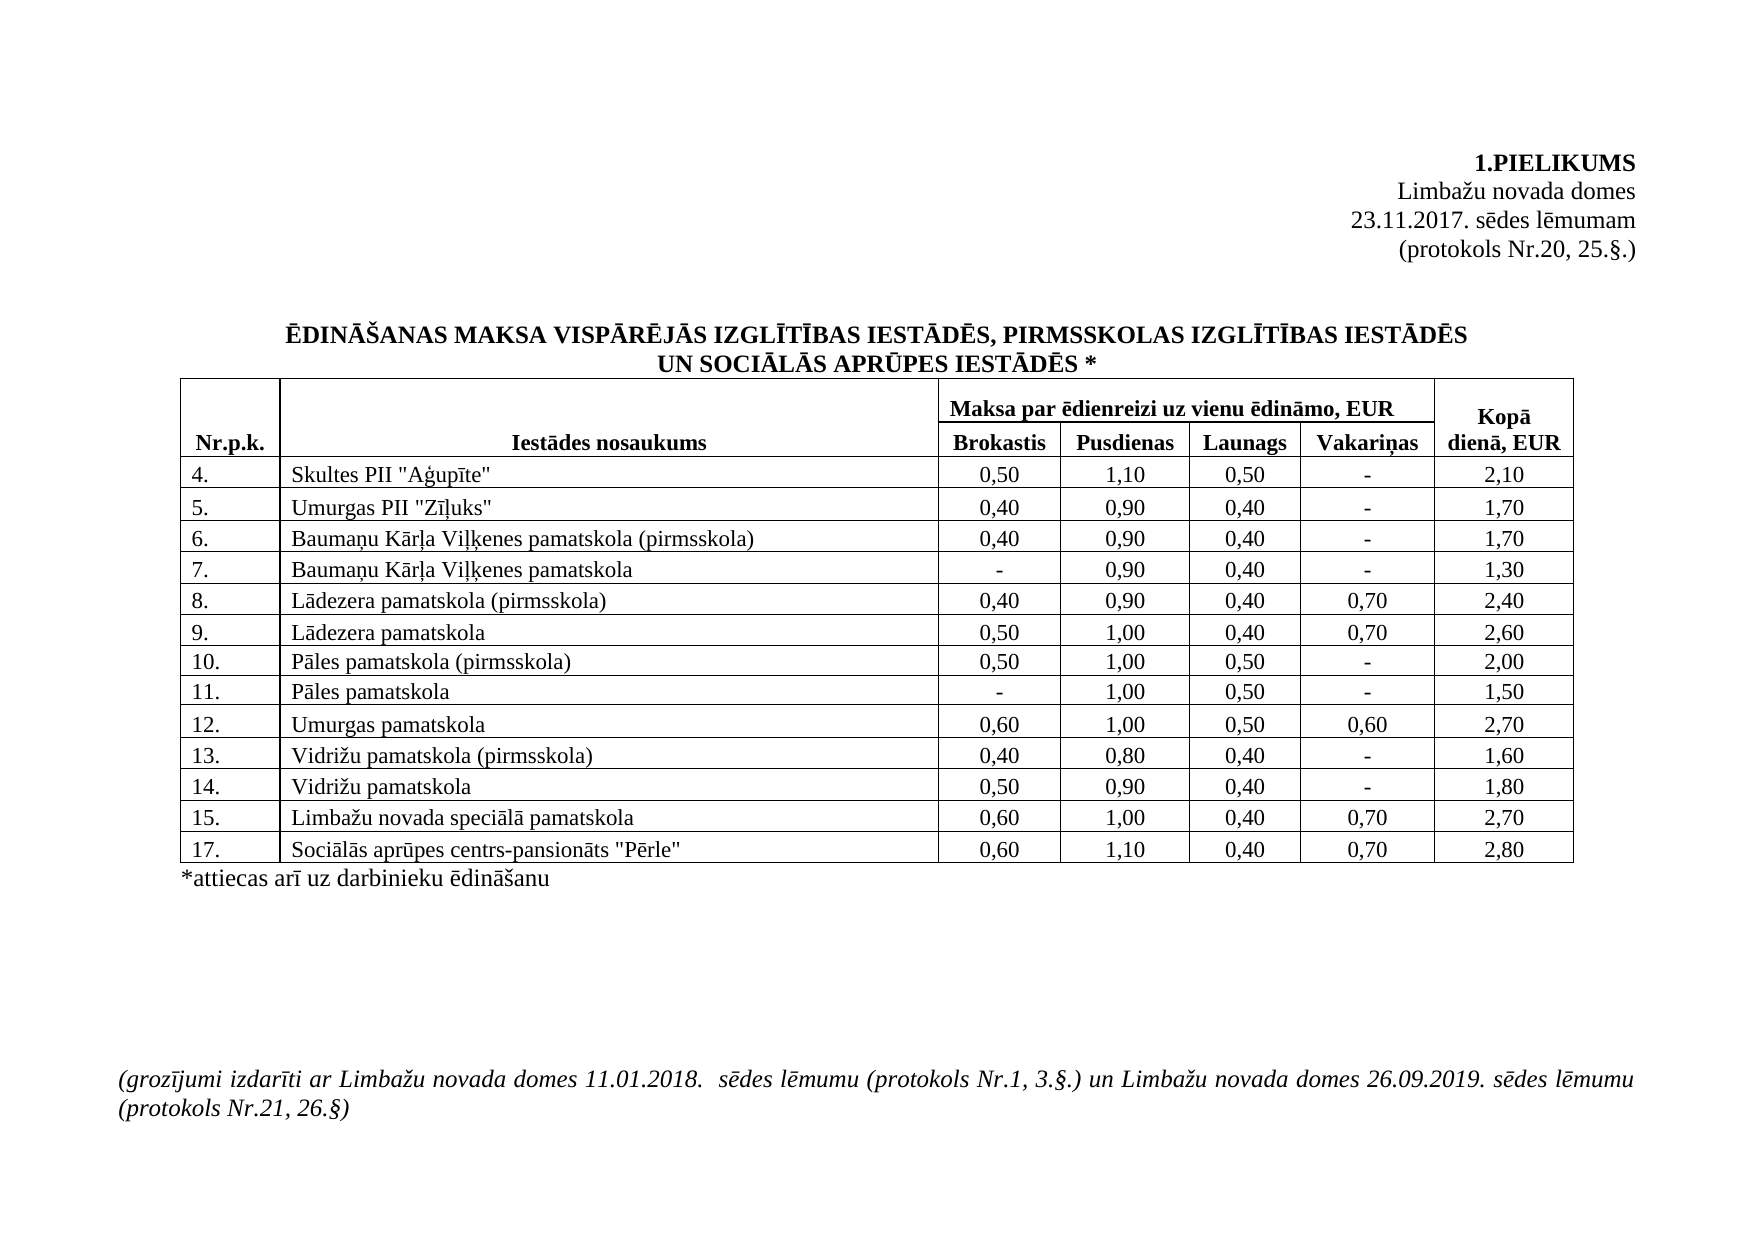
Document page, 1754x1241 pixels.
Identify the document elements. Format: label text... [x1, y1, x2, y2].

table_cell 1,70 [1435, 521, 1573, 551]
table_cell 9. [181, 615, 279, 645]
table_cell 0,40 [1190, 584, 1300, 614]
table_cell 1,60 [1435, 738, 1573, 768]
table_cell 11. [181, 676, 279, 704]
table_cell 12. [181, 705, 279, 737]
table_cell 0,90 [1061, 552, 1189, 582]
table_cell 0,40 [939, 738, 1060, 768]
table_cell 1,00 [1061, 801, 1189, 831]
table_cell - [1301, 738, 1434, 768]
table_cell 0,60 [1301, 705, 1434, 737]
table_cell Vakariņas [1301, 423, 1434, 456]
table_cell Launags [1190, 423, 1300, 456]
table_cell 0,90 [1061, 584, 1189, 614]
table_cell Sociālās aprūpes centrs-pansionāts "Pērle" [281, 832, 938, 862]
table_cell 1,00 [1061, 646, 1189, 674]
table_cell 0,40 [1190, 521, 1300, 551]
table_cell 2,40 [1435, 584, 1573, 614]
text Ēdināšanas maksa vispārējās izglītības iestādēs, pirmsskolas izglītības iestādēs [118, 320, 1636, 349]
table_cell 1,00 [1061, 705, 1189, 737]
table_cell - [939, 552, 1060, 582]
table_cell - [1301, 769, 1434, 799]
table_cell Umurgas PII "Zīļuks" [281, 488, 938, 520]
table_cell 1,00 [1061, 676, 1189, 704]
table_header Iestādes nosaukums [281, 379, 938, 456]
table_header Nr.p.k. [181, 379, 279, 456]
table_cell 1,50 [1435, 676, 1573, 704]
table_cell Pusdienas [1061, 423, 1189, 456]
table_cell Pāles pamatskola [281, 676, 938, 704]
text Limbažu novada domes [118, 176, 1636, 205]
table_cell 0,40 [1190, 488, 1300, 520]
table_cell 0,70 [1301, 832, 1434, 862]
text 1.PIELIKUMS [118, 148, 1636, 176]
table_cell 2,60 [1435, 615, 1573, 645]
table_cell 2,00 [1435, 646, 1573, 674]
table_cell 0,90 [1061, 488, 1189, 520]
table_cell - [1301, 552, 1434, 582]
table_cell 1,80 [1435, 769, 1573, 799]
table_cell 0,50 [939, 615, 1060, 645]
table_cell 1,10 [1061, 832, 1189, 862]
table_cell 1,30 [1435, 552, 1573, 582]
table_cell 4. [181, 457, 279, 487]
table_cell 13. [181, 738, 279, 768]
table_cell Lādezera pamatskola (pirmsskola) [281, 584, 938, 614]
table_cell 0,50 [939, 457, 1060, 487]
table_cell Brokastis [939, 423, 1060, 456]
table_cell 2,70 [1435, 801, 1573, 831]
text (protokols Nr.20, 25.§.) [118, 234, 1636, 263]
table_cell 0,50 [1190, 705, 1300, 737]
table_cell 0,60 [939, 705, 1060, 737]
text un sociālās aprūpes iestādēs * [118, 349, 1636, 378]
table_cell Skultes PII "Aģupīte" [281, 457, 938, 487]
table_cell - [939, 676, 1060, 704]
table_cell 15. [181, 801, 279, 831]
table_cell 2,70 [1435, 705, 1573, 737]
table_cell - [1301, 521, 1434, 551]
table_cell 6. [181, 521, 279, 551]
table_cell Umurgas pamatskola [281, 705, 938, 737]
table_cell 0,50 [1190, 646, 1300, 674]
table_cell Limbažu novada speciālā pamatskola [281, 801, 938, 831]
table_cell Pāles pamatskola (pirmsskola) [281, 646, 938, 674]
table_cell 0,50 [939, 769, 1060, 799]
table_cell 1,00 [1061, 615, 1189, 645]
table_cell - [1301, 457, 1434, 487]
table_cell 0,50 [939, 646, 1060, 674]
table_cell 0,50 [1190, 457, 1300, 487]
table_cell - [1301, 646, 1434, 674]
table_cell 1,10 [1061, 457, 1189, 487]
table_header Maksa par ēdienreizi uz vienu ēdināmo, EUR [939, 379, 1434, 421]
table_cell 0,50 [1190, 676, 1300, 704]
table_cell 0,70 [1301, 584, 1434, 614]
table_cell 8. [181, 584, 279, 614]
table_cell 0,40 [1190, 615, 1300, 645]
table_cell Vidrižu pamatskola (pirmsskola) [281, 738, 938, 768]
table_cell - [1301, 488, 1434, 520]
table_cell 5. [181, 488, 279, 520]
table_cell 0,90 [1061, 521, 1189, 551]
table_cell - [1301, 676, 1434, 704]
table_cell 0,80 [1061, 738, 1189, 768]
table_cell Lādezera pamatskola [281, 615, 938, 645]
table_cell Vidrižu pamatskola [281, 769, 938, 799]
table_cell 0,60 [939, 832, 1060, 862]
table_cell 10. [181, 646, 279, 674]
table_cell 2,80 [1435, 832, 1573, 862]
table_cell 0,60 [939, 801, 1060, 831]
table_cell 0,90 [1061, 769, 1189, 799]
table_cell Baumaņu Kārļa Viļķenes pamatskola [281, 552, 938, 582]
table_cell 0,40 [939, 521, 1060, 551]
table_cell 0,40 [939, 584, 1060, 614]
table_cell 0,40 [1190, 801, 1300, 831]
text *attiecas arī uz darbinieku ēdināšanu [118, 863, 1636, 892]
table_cell 0,40 [1190, 832, 1300, 862]
table_header Kopā dienā, EUR [1435, 379, 1573, 456]
table_cell 0,40 [939, 488, 1060, 520]
text 23.11.2017. sēdes lēmumam [118, 205, 1636, 234]
table_cell 0,70 [1301, 615, 1434, 645]
text (grozījumi izdarīti ar Limbažu novada domes 11.01.2018. sēdes lēmumu (protokols Nr.1, 3.§.) un Limbažu novada domes 26.09.2019. sēdes lēmumu (protokols Nr.21, 26.§) [118, 1064, 1636, 1122]
table_cell Baumaņu Kārļa Viļķenes pamatskola (pirmsskola) [281, 521, 938, 551]
table_cell 14. [181, 769, 279, 799]
table_cell 1,70 [1435, 488, 1573, 520]
table_cell 0,40 [1190, 769, 1300, 799]
table_cell 0,40 [1190, 552, 1300, 582]
table_cell 0,40 [1190, 738, 1300, 768]
table_cell 7. [181, 552, 279, 582]
table_cell 17. [181, 832, 279, 862]
table_cell 0,70 [1301, 801, 1434, 831]
table_cell 2,10 [1435, 457, 1573, 487]
